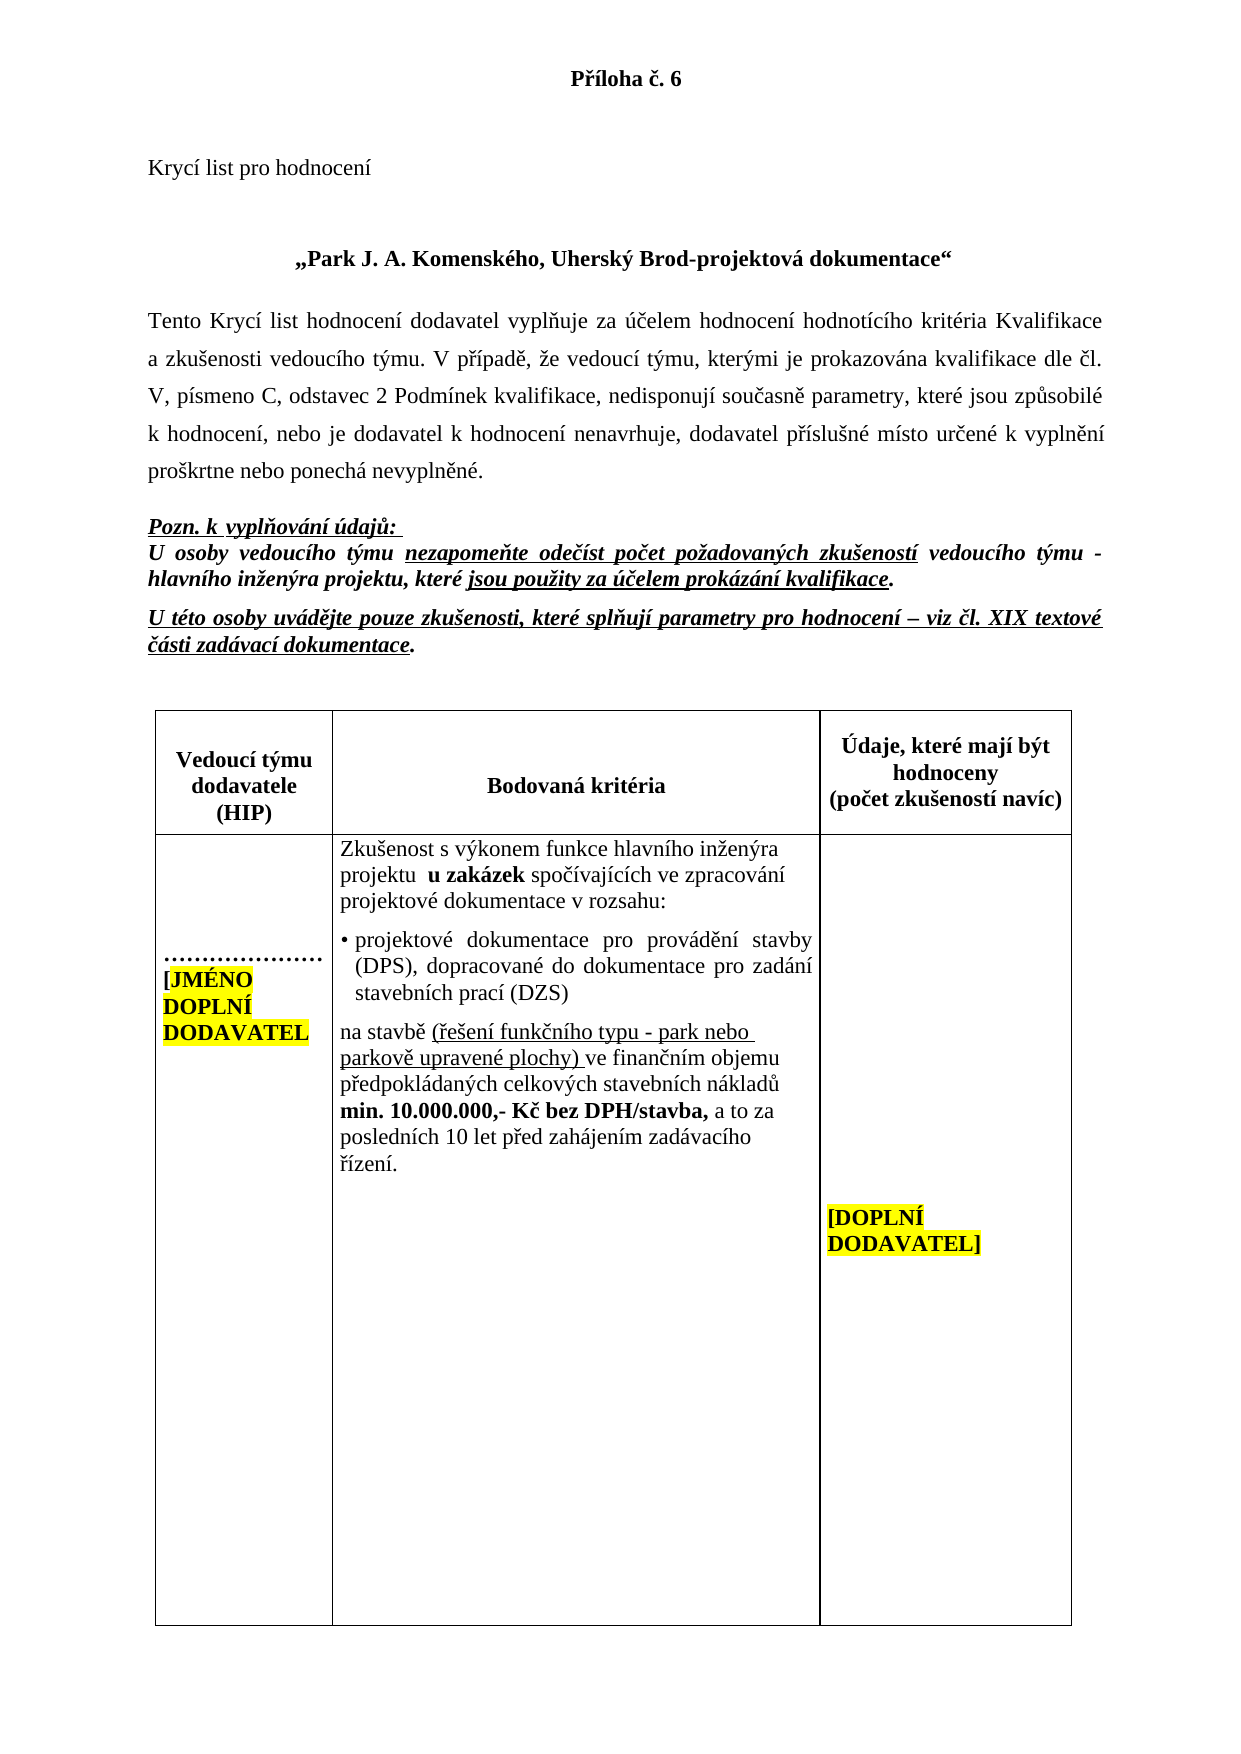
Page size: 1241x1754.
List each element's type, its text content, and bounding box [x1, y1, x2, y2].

table_header Bodovaná kritéria [333, 711, 819, 834]
text U osoby vedoucího týmu nezapomeňte odečíst počet požadovaných zkušeností vedoucího týmu - hlavního inženýra projektu, které jsou použity za účelem prokázání kvalifikace. [148, 539, 1104, 592]
table_header Údaje, které mají být hodnoceny (počet zkušeností navíc) [821, 711, 1071, 834]
text „Park J. A. Komenského, Uherský Brod-projektová dokumentace“ [148, 236, 1104, 274]
table_cell Zkušenost s výkonem funkce hlavního inženýra projektu u zakázek spočívajících ve zpracování projektové dokumentace v rozsahu: projektové dokumentace pro provádění stavby (DPS), dopracované do dokumentace pro zadání stavebních prací (DZS) na stavbě (řešení funkčního typu - park nebo parkově upravené plochy) ve finančním objemu předpokládaných celkových stavebních nákladů min. 10.000.000,- Kč bez DPH/stavba, a to za posledních 10 let před zahájením zadávacího řízení. [333, 835, 819, 1625]
text Tento Krycí list hodnocení dodavatel vyplňuje za účelem hodnocení hodnotícího kritéria Kvalifikace a zkušenosti vedoucího týmu. V případě, že vedoucí týmu, kterými je prokazována kvalifikace dle čl. V, písmeno C, odstavec 2 Podmínek kvalifikace, nedisponují současně parametry, které jsou způsobilé k hodnocení, nebo je dodavatel k hodnocení nenavrhuje, dodavatel příslušné místo určené k vyplnění proškrtne nebo ponechá nevyplněné. [148, 299, 1104, 486]
table_cell ………………… [JMÉNO DOPLNÍ DODAVATEL [156, 835, 332, 1625]
text U této osoby uvádějte pouze zkušenosti, které splňují parametry pro hodnocení – viz čl. XIX textové části zadávací dokumentace. [148, 604, 1104, 657]
table_cell [DOPLNÍ DODAVATEL] [821, 835, 1071, 1625]
table_header Vedoucí týmu dodavatele (HIP) [156, 711, 332, 834]
text Pozn. k vyplňování údajů: [148, 513, 1104, 539]
